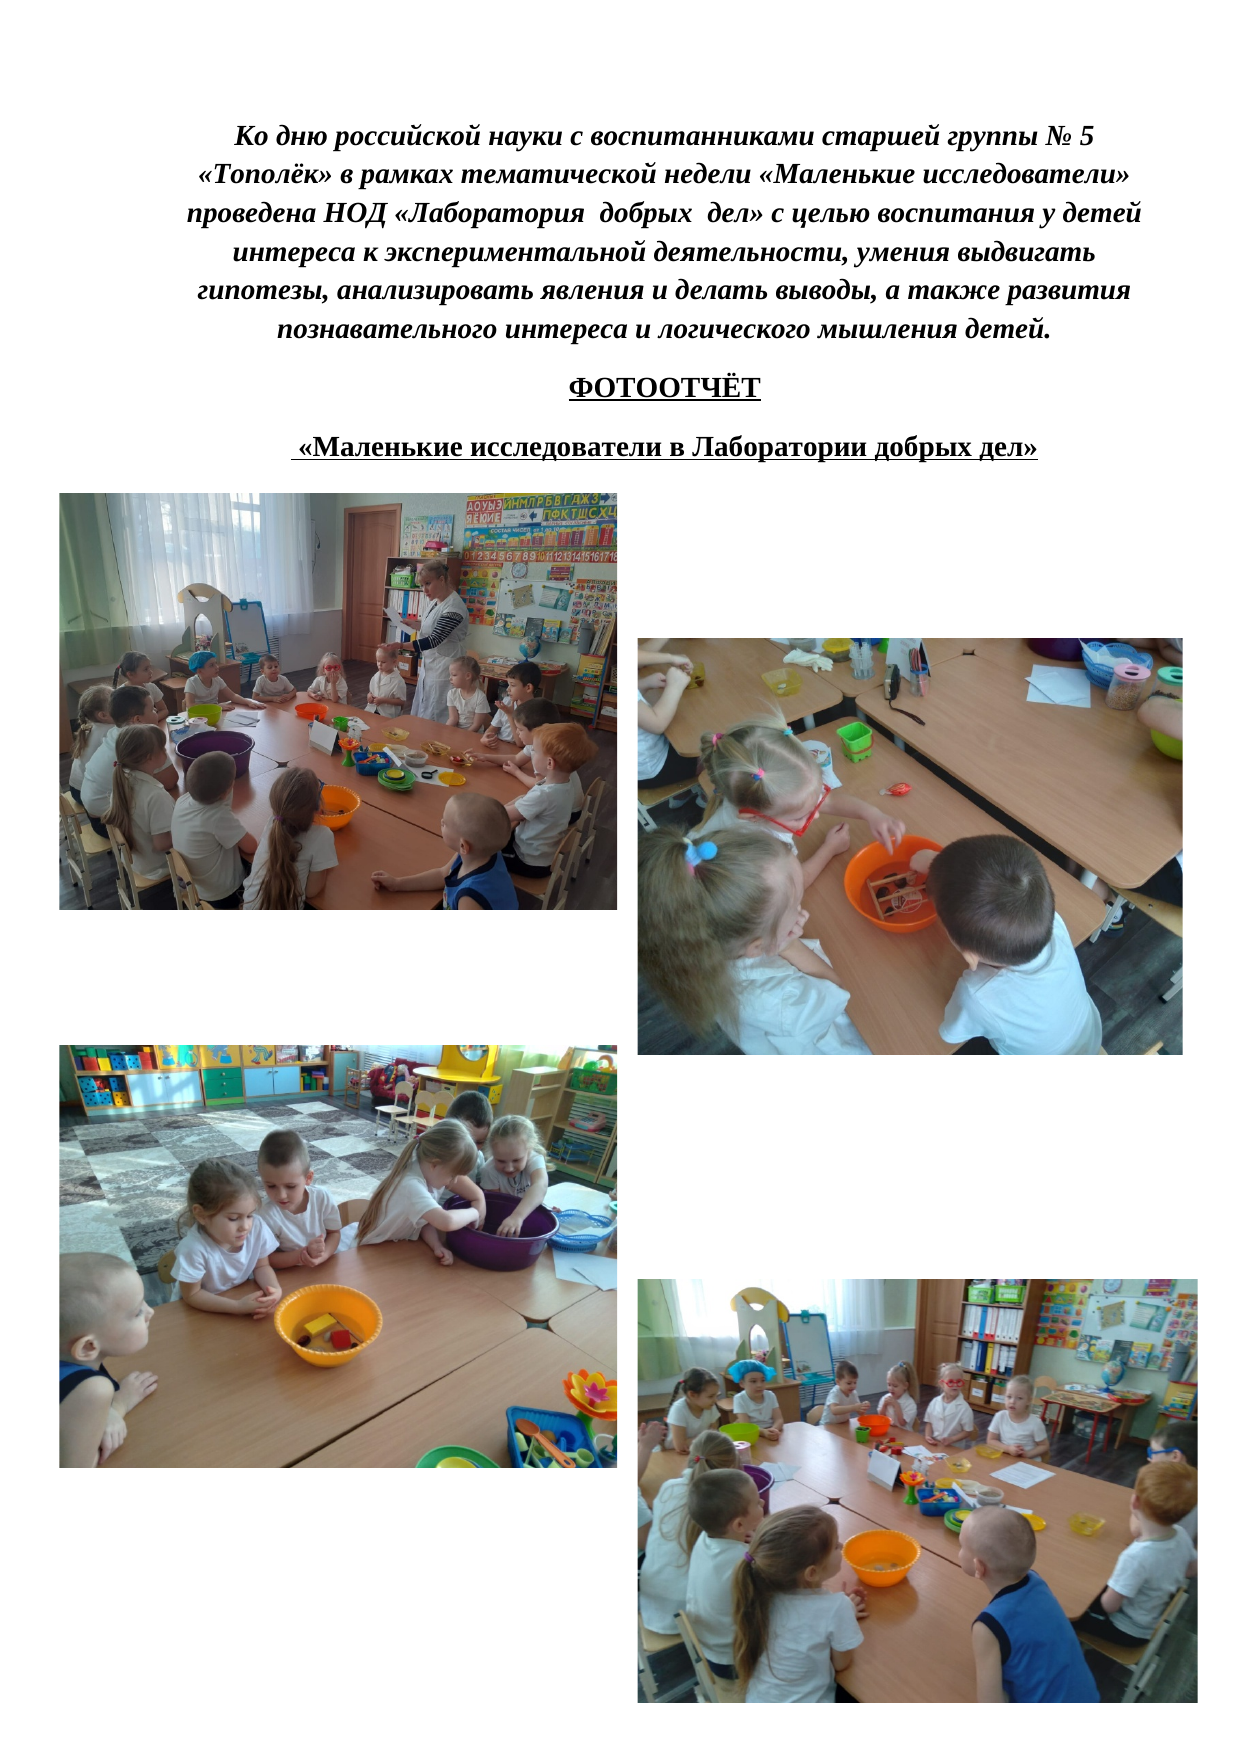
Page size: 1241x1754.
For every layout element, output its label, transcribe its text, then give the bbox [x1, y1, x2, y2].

text ФОТООТЧЁТ [177, 370, 1152, 404]
text Ко дню российской науки с воспитанниками старшей группы № 5 «Тополёк» в рамках тематической недели «Маленькие исследователи» проведена НОД «Лаборатория добрых дел» с целью воспитания у детей интереса к экспериментальной деятельности, умения выдвигать гипотезы, анализировать явления и делать выводы, а также развития познавательного интереса и логического мышления детей. [177, 118, 1152, 344]
picture [59, 1045, 618, 1468]
picture [59, 493, 618, 910]
picture [637, 638, 1183, 1055]
picture [637, 1279, 1198, 1703]
text «Маленькие исследователи в Лаборатории добрых дел» [177, 429, 1152, 463]
